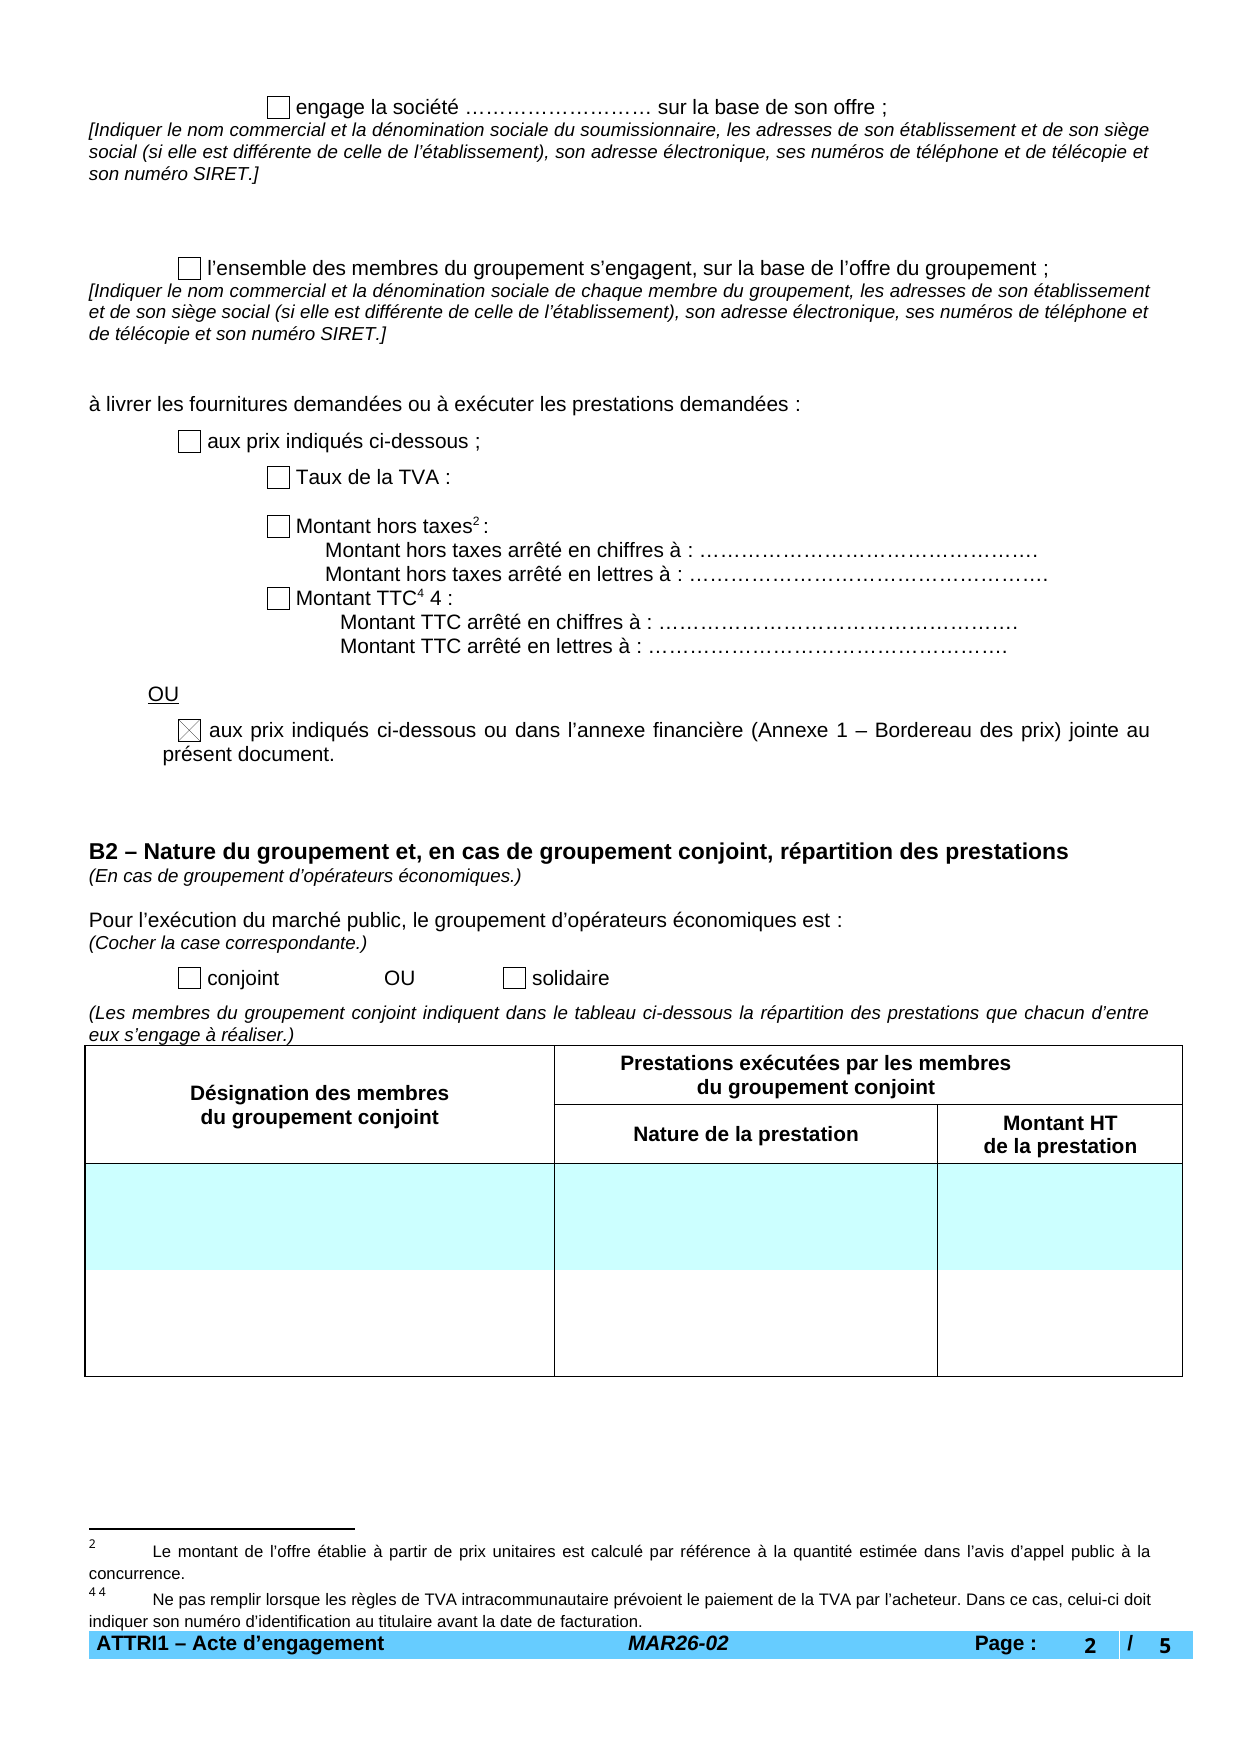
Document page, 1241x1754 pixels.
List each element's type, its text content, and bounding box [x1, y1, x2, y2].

text B2 – Nature du groupement et, en cas de groupement conjoint, répartition des prestations [89, 838, 1152, 864]
table_cell [555, 1164, 937, 1270]
text (Cocher la case correspondante.) [89, 932, 1152, 953]
text l’ensemble des membres du groupement s’engagent, sur la base de l’offre du groupement ; [177, 256, 1152, 280]
text Pour l’exécution du marché public, le groupement d’opérateurs économiques est : [89, 908, 1152, 932]
text à livrer les fournitures demandées ou à exécuter les prestations demandées : [89, 392, 1152, 416]
text OU [148, 682, 1152, 706]
table_cell [938, 1164, 1182, 1270]
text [89, 119, 1152, 184]
text aux prix indiqués ci-dessous ou dans l’annexe financière (Annexe 1 – Bordereau des prix) jointe au présent document. [162, 718, 1152, 766]
text (En cas de groupement d’opérateurs économiques.) [89, 864, 1152, 886]
text Montant TTC arrêté en lettres à : ……………………………………………. [340, 634, 1152, 658]
table_cell Montant HT de la prestation [938, 1105, 1182, 1163]
text (Les membres du groupement conjoint indiquent dans le tableau ci-dessous la répartition des prestations que chacun d’entre eux s’engage à réaliser.) [89, 1002, 1152, 1045]
table_cell [86, 1270, 554, 1376]
text Montant hors taxes arrêté en chiffres à : …………………………………………. [325, 538, 1152, 562]
text Montant TTC arrêté en chiffres à : ……………………………………………. [340, 610, 1152, 634]
text conjoint OU solidaire [89, 966, 1152, 989]
text [Indiquer le nom commercial et la dénomination sociale de chaque membre du groupement, les adresses de son établissement et de son siège social (si elle est différente de celle de l’établissement), son adresse électronique, ses numéros de téléphone et de télécopie et son numéro SIRET.] [89, 280, 1152, 344]
table_cell [86, 1164, 554, 1270]
table_header Désignation des membres du groupement conjoint [86, 1046, 554, 1163]
text aux prix indiqués ci-dessous ; [89, 429, 1152, 453]
text Montant hors taxes arrêté en lettres à : ……………………………………………. [325, 562, 1152, 586]
text engage la société ……………………… sur la base de son offre ; [266, 95, 1152, 119]
text Montant hors taxes : [266, 514, 1152, 538]
text Montant TTC4 : [266, 586, 1152, 610]
text Taux de la TVA : [266, 465, 1152, 489]
table_cell [555, 1270, 937, 1376]
table_cell [938, 1270, 1182, 1376]
table_header Prestations exécutées par les membres du groupement conjoint [555, 1046, 1182, 1104]
table_cell Nature de la prestation [555, 1105, 937, 1163]
